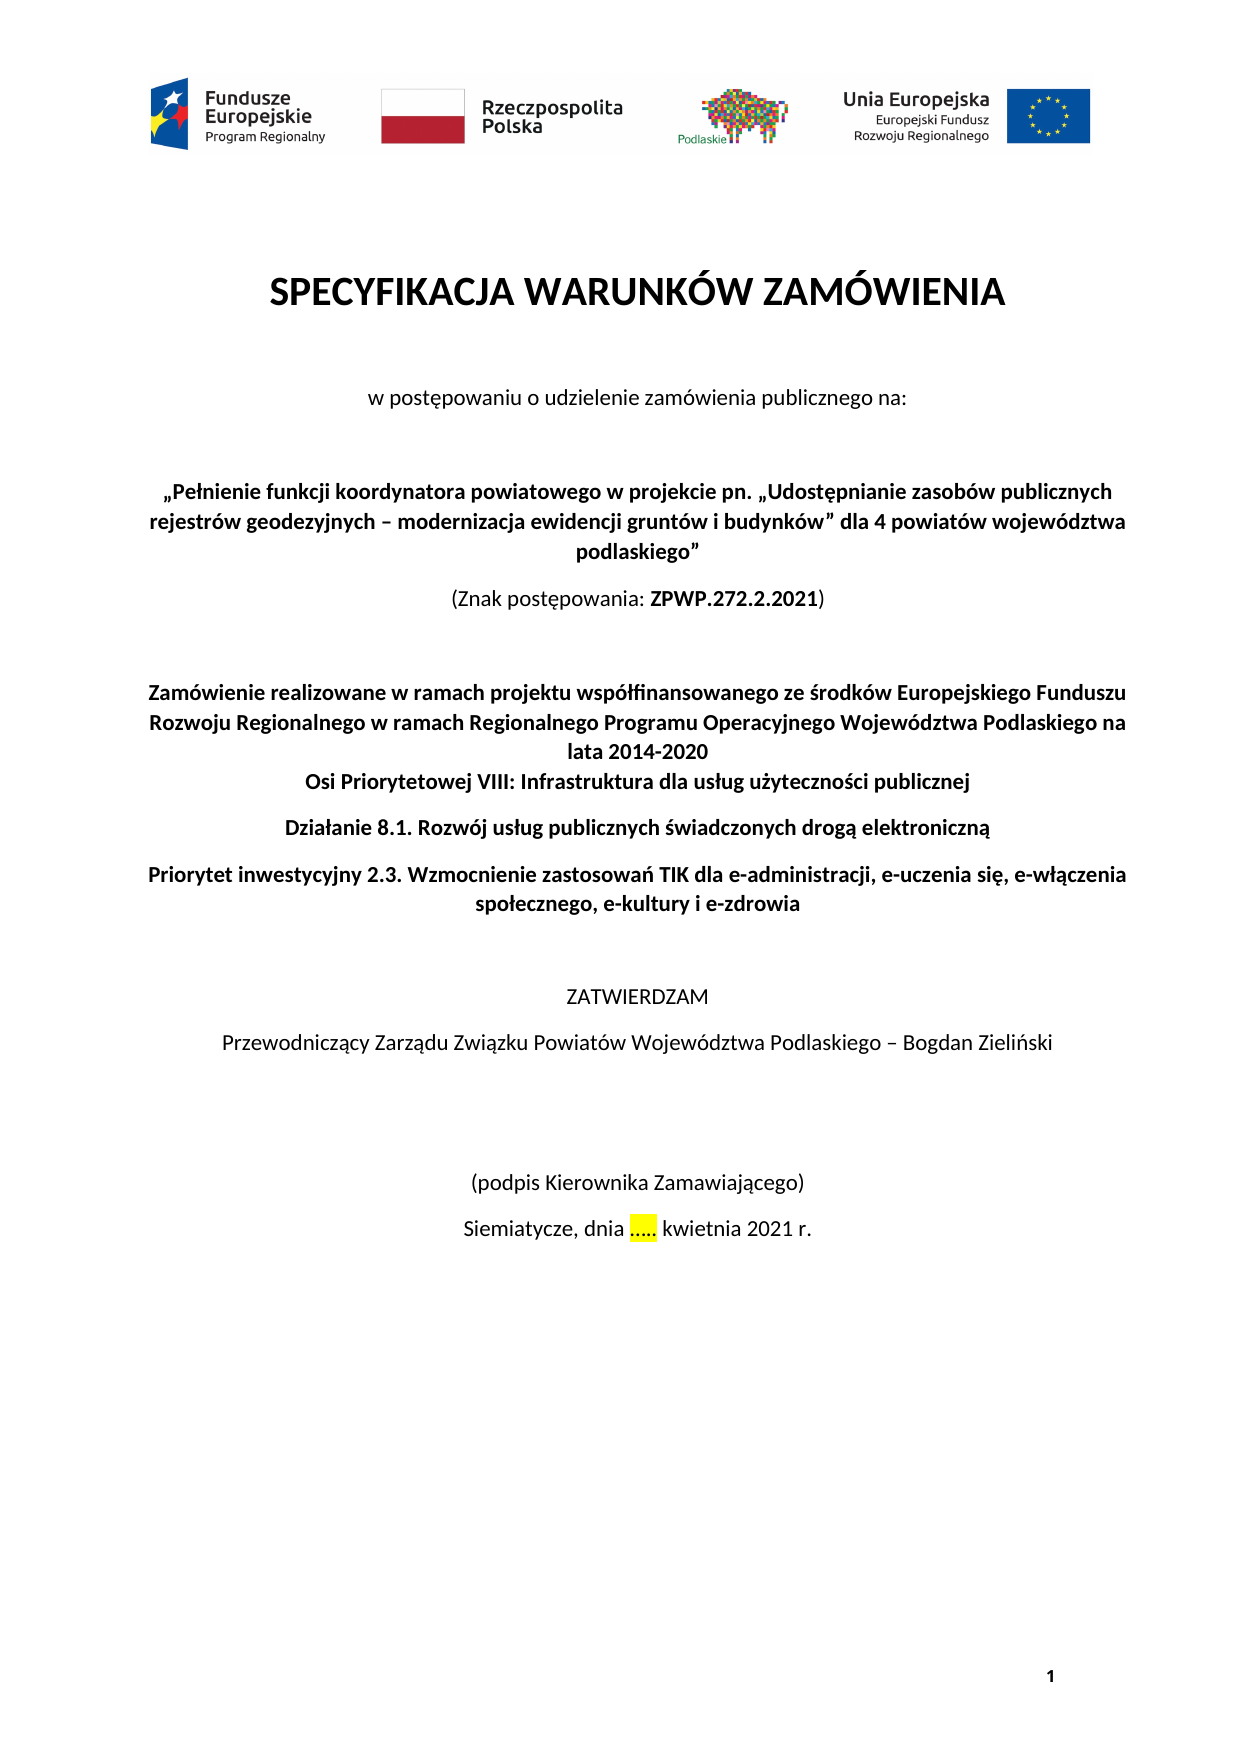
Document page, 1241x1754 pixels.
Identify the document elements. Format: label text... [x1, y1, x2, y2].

text Priorytet inwestycyjny 2.3. Wzmocnienie zastosowań TIK dla e-administracji, e-uczenia się, e-włączenia społecznego, e-kultury i e-zdrowia [148, 860, 1128, 917]
picture [147, 73, 1094, 155]
text Osi Priorytetowej VIII: Infrastruktura dla usług użyteczności publicznej [148, 767, 1128, 795]
text w postępowaniu o udzielenie zamówienia publicznego na: [148, 383, 1128, 411]
text Siemiatycze, dnia ….. kwietnia 2021 r. [148, 1214, 630, 1242]
text ZATWIERDZAM [148, 982, 1128, 1010]
text (Znak postępowania: ZPWP.272.2.2021) [148, 584, 1128, 612]
text Zamówienie realizowane w ramach projektu współfinansowanego ze środków Europejskiego Funduszu Rozwoju Regionalnego w ramach Regionalnego Programu Operacyjnego Województwa Podlaskiego na lata 2014-2020 [148, 678, 1128, 765]
text (podpis Kierownika Zamawiającego) [148, 1168, 1128, 1196]
text „Pełnienie funkcji koordynatora powiatowego w projekcie pn. „Udostępnianie zasobów publicznych rejestrów geodezyjnych – modernizacja ewidencji gruntów i budynków” dla 4 powiatów województwa podlaskiego” [148, 477, 1128, 565]
text Przewodniczący Zarządu Związku Powiatów Województwa Podlaskiego – Bogdan Zieliński [148, 1028, 1128, 1057]
text SPECYFIKACJA WARUNKÓW ZAMÓWIENIA [148, 265, 1128, 316]
text Działanie 8.1. Rozwój usług publicznych świadczonych drogą elektroniczną [148, 813, 1128, 841]
text Siemiatycze, dnia ….. kwietnia 2021 r. [657, 1214, 1128, 1242]
